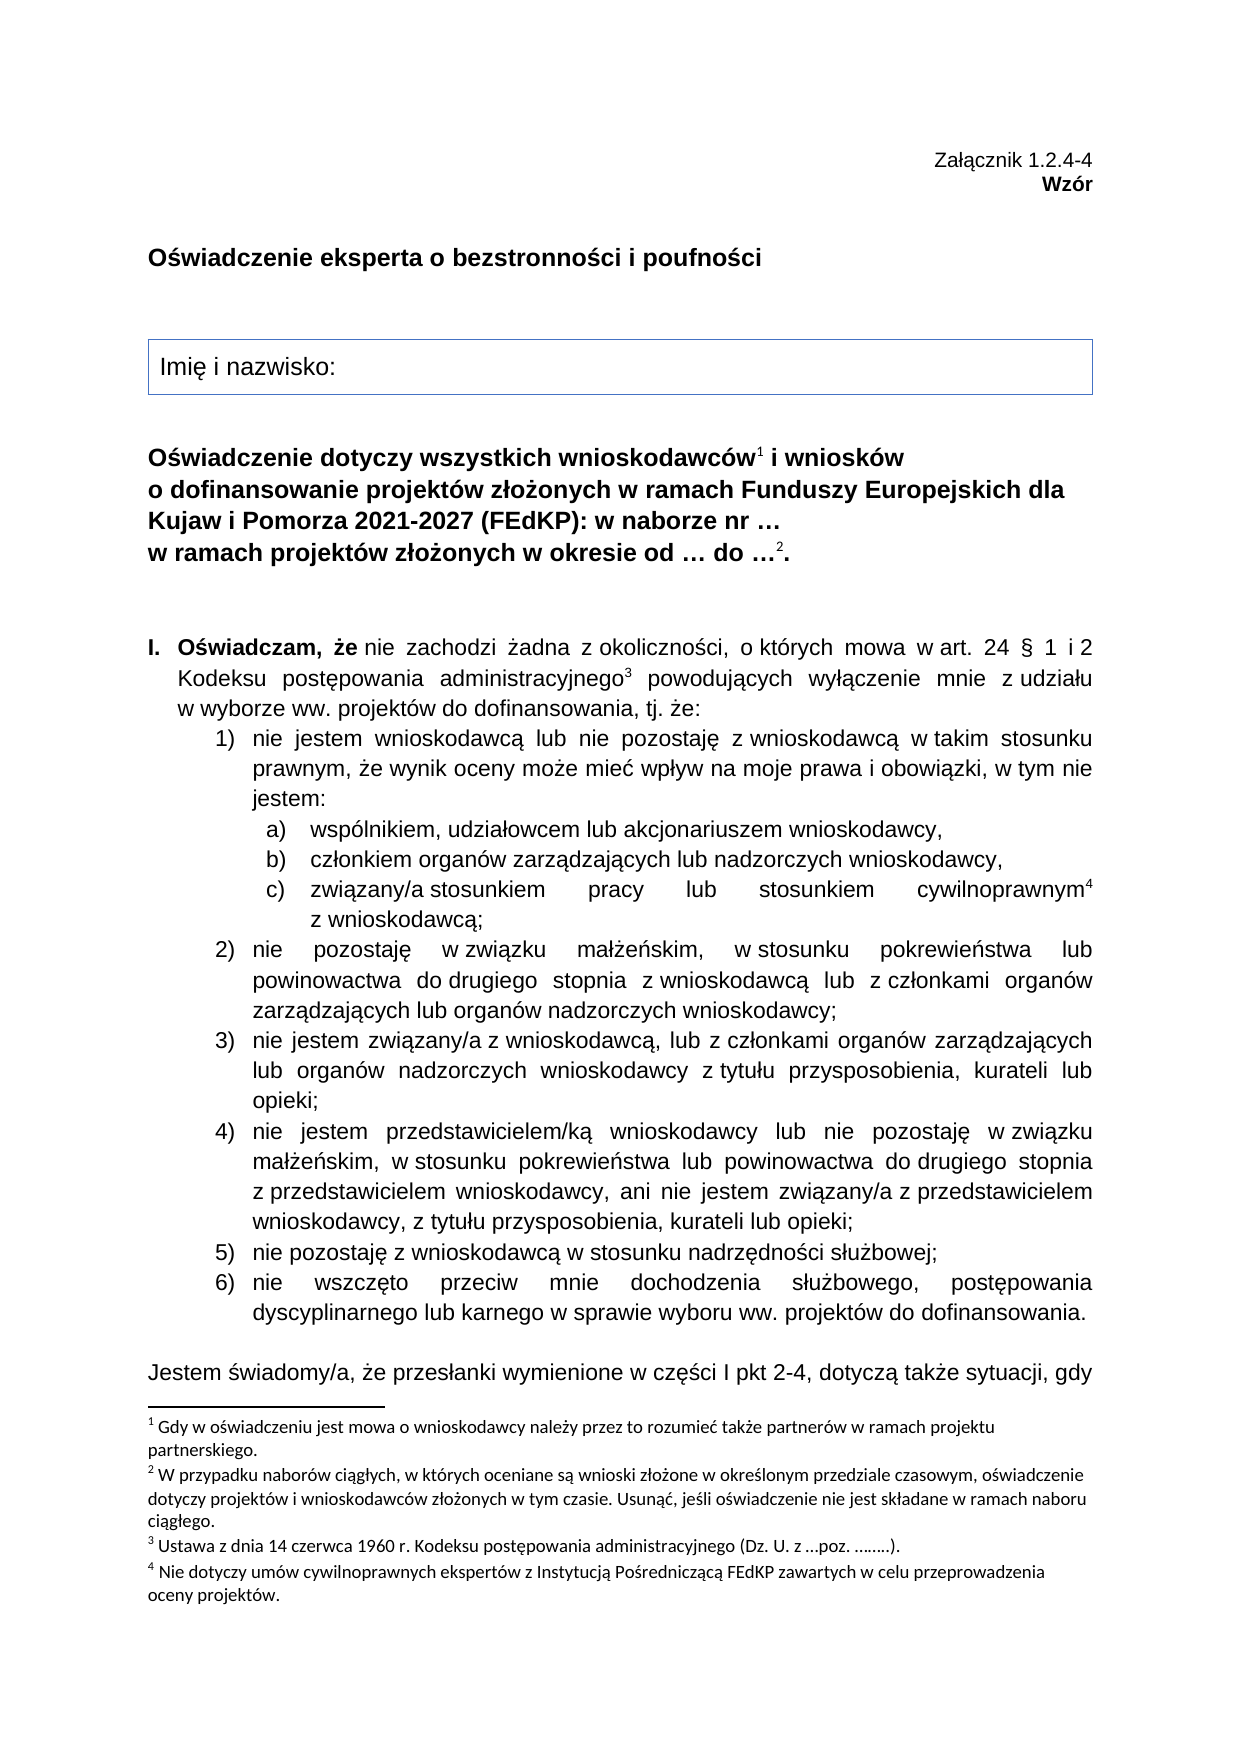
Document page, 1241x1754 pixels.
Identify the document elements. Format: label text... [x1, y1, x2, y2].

table_header Imię i nazwisko: [149, 340, 384, 393]
list wspólnikiem, udziałowcem lub akcjonariuszem wnioskodawcy, [266, 816, 1093, 842]
list Oświadczam, że nie zachodzi żadna z okoliczności, o których mowa w art. 24 § 1 i 2 Kodeksu postępowania administracyjnego powodujących wyłączenie mnie z udziału w wyborze ww. projektów do dofinansowania, tj. że: [148, 634, 1093, 721]
list związany/a stosunkiem pracy lub stosunkiem cywilnoprawnym z wnioskodawcą; [266, 876, 1093, 933]
text Oświadczenie dotyczy wszystkich wnioskodawców i wniosków o dofinansowanie projektów złożonych w ramach Funduszy Europejskich dla Kujaw i Pomorza 2021-2027 (FEdKP): w naborze nr … [148, 442, 1093, 535]
list nie pozostaję w związku małżeńskim, w stosunku pokrewieństwa lub powinowactwa do drugiego stopnia z wnioskodawcą lub z członkami organów zarządzających lub organów nadzorczych wnioskodawcy; [215, 936, 1093, 1023]
list członkiem organów zarządzających lub nadzorczych wnioskodawcy, [266, 846, 1093, 872]
text Wzór [148, 172, 1093, 196]
list nie jestem związany/a z wnioskodawcą, lub z członkami organów zarządzających lub organów nadzorczych wnioskodawcy z tytułu przysposobienia, kurateli lub opieki; [215, 1027, 1093, 1114]
list nie wszczęto przeciw mnie dochodzenia służbowego, postępowania dyscyplinarnego lub karnego w sprawie wyboru ww. projektów do dofinansowania. [215, 1269, 1093, 1325]
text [148, 1359, 1093, 1386]
list nie pozostaję z wnioskodawcą w stosunku nadrzędności służbowej; [215, 1238, 1093, 1265]
text w ramach projektów złożonych w okresie od … do …. [148, 537, 1093, 568]
list nie jestem wnioskodawcą lub nie pozostaję z wnioskodawcą w takim stosunku prawnym, że wynik oceny może mieć wpływ na moje prawa i obowiązki, w tym nie jestem: [215, 725, 1093, 812]
table_header [384, 340, 1092, 393]
list nie jestem przedstawicielem/ką wnioskodawcy lub nie pozostaję w związku małżeńskim, w stosunku pokrewieństwa lub powinowactwa do drugiego stopnia z przedstawicielem wnioskodawcy, ani nie jestem związany/a z przedstawicielem wnioskodawcy, z tytułu przysposobienia, kurateli lub opieki; [215, 1118, 1093, 1235]
text Załącznik 1.2.4-4 [148, 148, 1093, 172]
text Oświadczenie eksperta o bezstronności i poufności [148, 243, 1093, 272]
